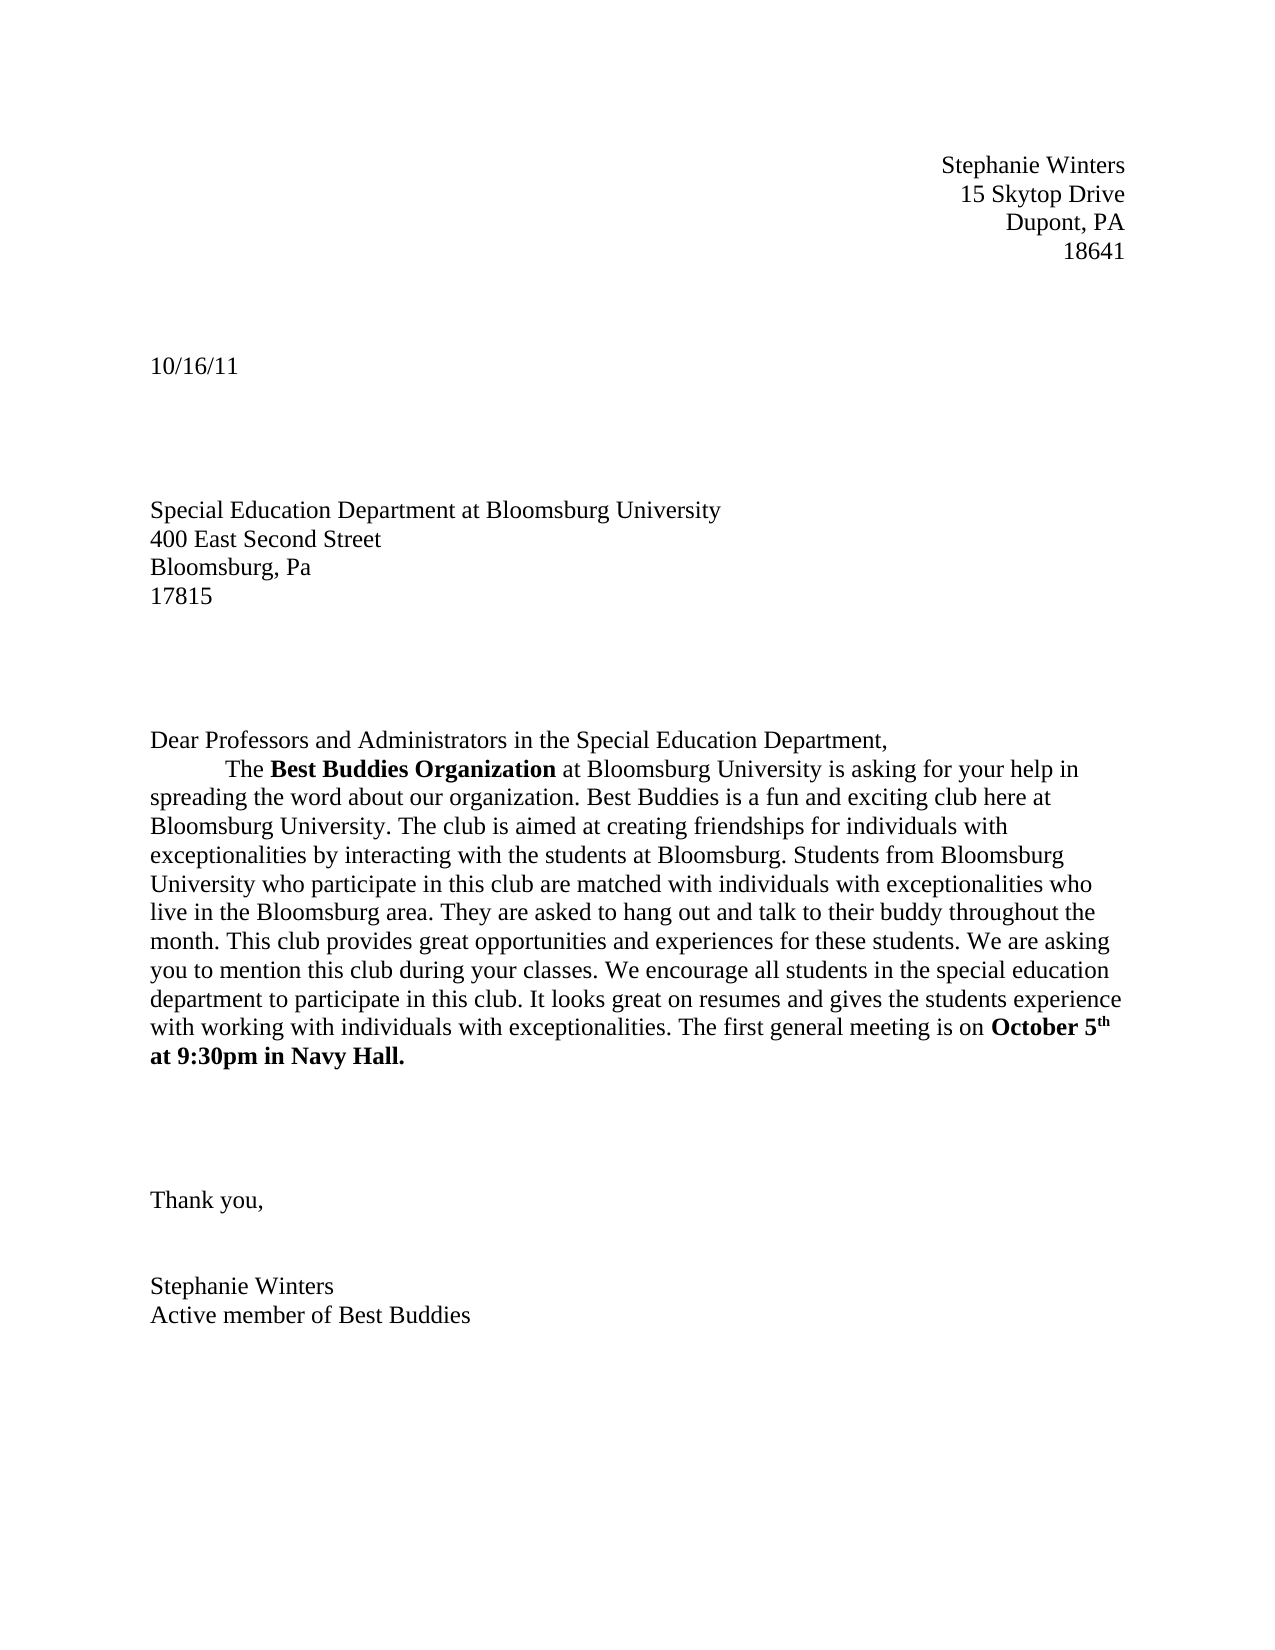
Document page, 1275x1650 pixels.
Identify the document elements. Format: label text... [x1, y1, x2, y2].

text 15 Skytop Drive [150, 179, 1125, 207]
text 18641 [150, 236, 1125, 265]
text Bloomsburg, Pa [150, 552, 1125, 581]
text Thank you, [150, 1185, 1125, 1214]
text Active member of Best Buddies [150, 1300, 1125, 1329]
text Dear Professors and Administrators in the Special Education Department, [150, 725, 1125, 754]
text Dupont, PA [150, 207, 1125, 236]
text Special Education Department at Bloomsburg University [150, 495, 1125, 524]
text Stephanie Winters [150, 150, 1125, 179]
text Stephanie Winters [150, 1271, 1125, 1300]
text 400 East Second Street [150, 524, 1125, 552]
text The Best Buddies Organization at Bloomsburg University is asking for your help in spreading the word about our organization. Best Buddies is a fun and exciting club here at Bloomsburg University. The club is aimed at creating friendships for individuals with exceptionalities by interacting with the students at Bloomsburg. Students from Bloomsburg University who participate in this club are matched with individuals with exceptionalities who live in the Bloomsburg area. They are asked to hang out and talk to their buddy throughout the month. This club provides great opportunities and experiences for these students. We are asking you to mention this club during your classes. We encourage all students in the special education department to participate in this club. It looks great on resumes and gives the students experience with working with individuals with exceptionalities. The first general meeting is on October 5th at 9:30pm in Navy Hall. [150, 754, 1125, 1070]
text 10/16/11 [150, 351, 1125, 380]
text 17815 [150, 581, 1125, 610]
